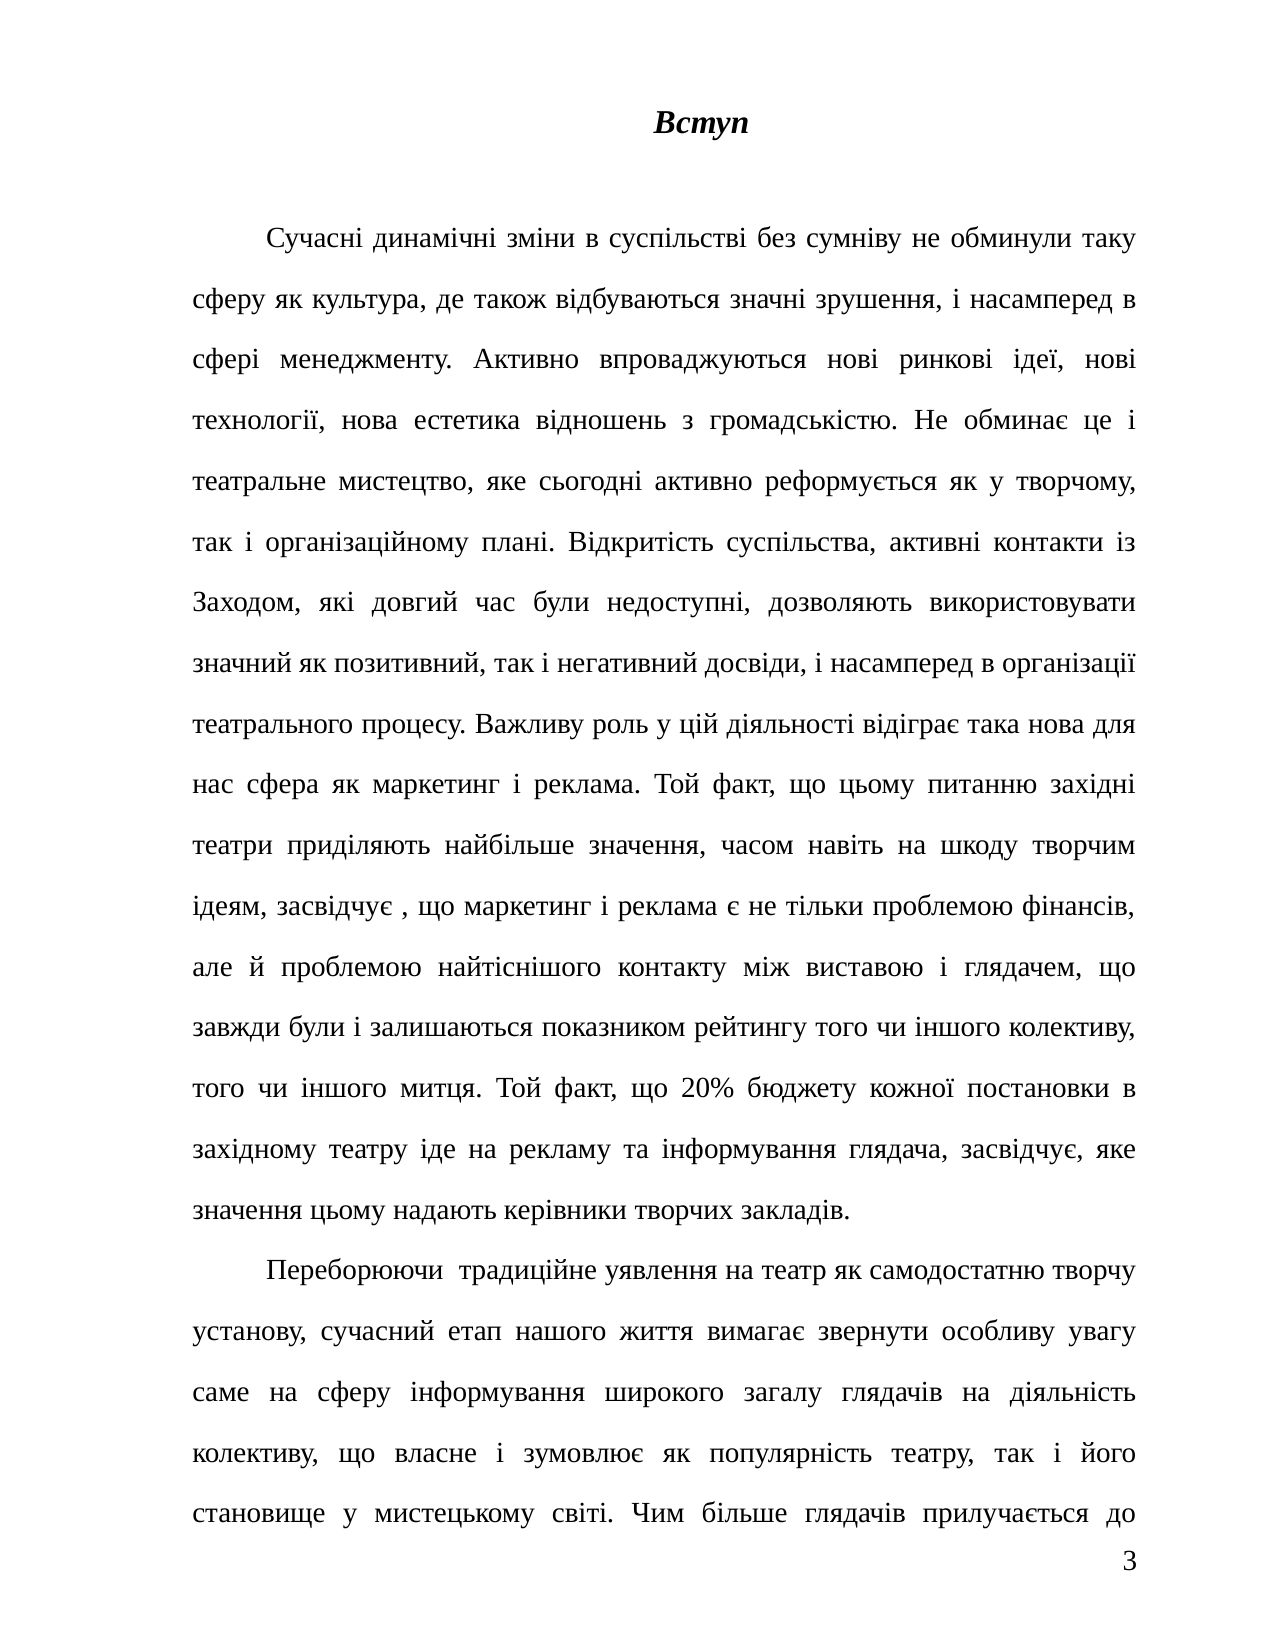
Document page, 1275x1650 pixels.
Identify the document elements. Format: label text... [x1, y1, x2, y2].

text Вступ [192, 94, 1137, 140]
text Сучаснi динамiчнi змiни в суспiльствi без сумнiву не обминули таку сферу як культура, де також вiдбуваються значнi зрушення, i насамперед в сферi менеджменту. Активно впроваджуються новi ринковi iдеї, новi технологiї, нова естетика вiдношень з громадськiстю. Не обминає це i театральне мистецтво, яке сьогоднi активно реформується як у творчому, так i органiзацiйному планi. Вiдкритiсть суспiльства, активнi контакти iз Заходом, якi довгий час були недоступнi, дозволяють використовувати значний як позитивний, так i негативний досвiди, i насамперед в органiзацiї театрального процесу. Важливу роль у цiй дiяльностi вiдiграє така нова для нас сфера як маркетинг i реклама. Той факт, що цьому питанню захiднi театри придiляють найбiльше значення, часом навiть на шкоду творчим iдеям, засвiдчує , що маркетинг i реклама є не тiльки проблемою фiнансiв, але й проблемою найтiснiшого контакту мiж виставою i глядачем, що завжди були i залишаються показником рейтингу того чи iншого колективу, того чи iншого митця. Той факт, що 20% бюджету кожної постановки в захiдному театру iде на рекламу та iнформування глядача, засвiдчує, яке значення цьому надають керiвники творчих закладiв. [192, 213, 1137, 1226]
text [192, 1246, 1137, 1529]
